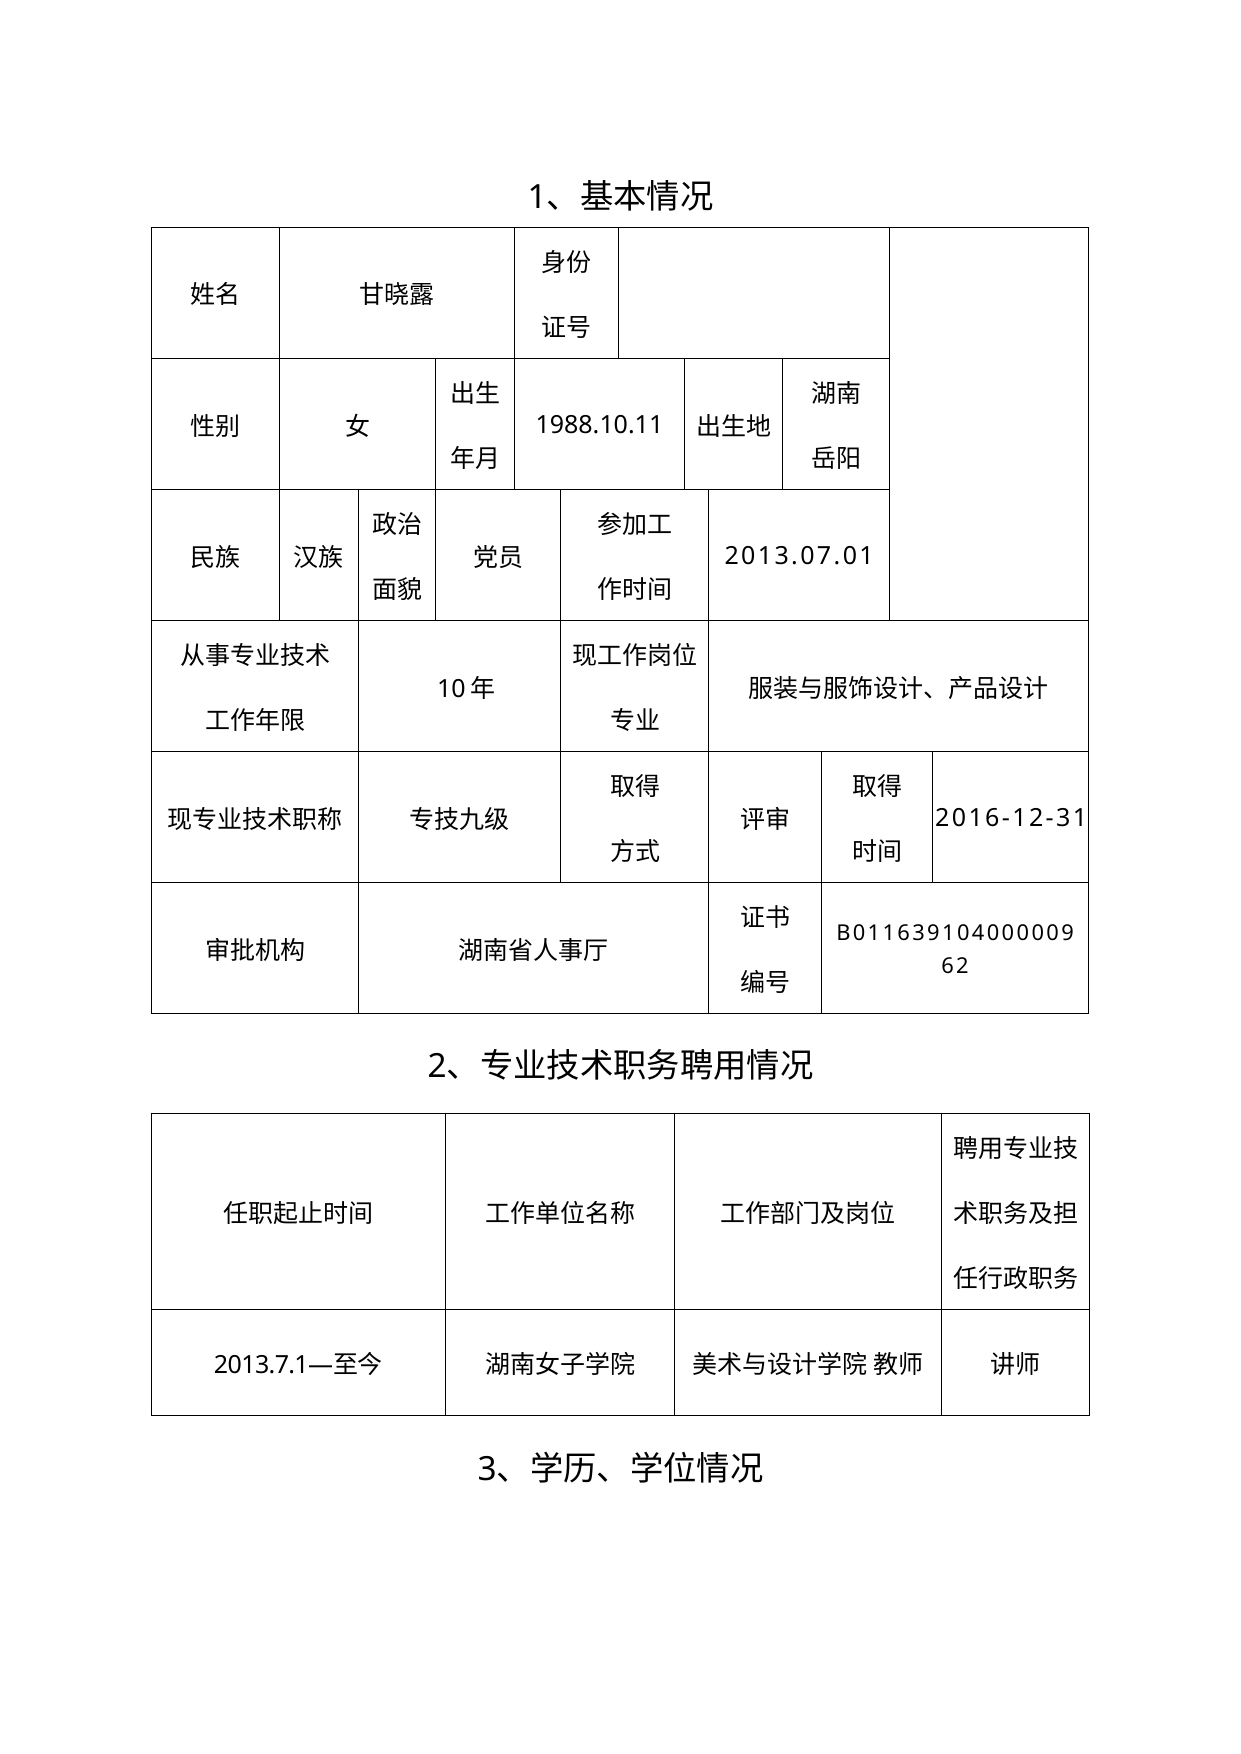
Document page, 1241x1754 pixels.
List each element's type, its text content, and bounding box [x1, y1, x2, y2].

table_cell 2013.07.01 [709, 490, 889, 620]
table_cell 取得 时间 [822, 752, 932, 882]
table_cell 评审 [709, 752, 821, 882]
table_cell 10年 [359, 621, 560, 751]
text 3、学历、学位情况 [187, 1433, 1053, 1498]
table_cell 湖南女子学院 [446, 1310, 674, 1415]
table_cell 汉族 [280, 490, 358, 620]
table_cell 专技九级 [359, 752, 560, 882]
table_header 任职起止时间 [152, 1114, 445, 1309]
table_cell 湖南省人事厅 [359, 883, 708, 1013]
table_cell 出生地 [685, 359, 782, 489]
table_header 聘用专业技术职务及担任行政职务 [942, 1114, 1089, 1309]
table_cell 讲师 [942, 1310, 1089, 1415]
table_cell 现工作岗位 专业 [561, 621, 708, 751]
table_header 甘晓露 [280, 228, 514, 358]
text 1、基本情况 [187, 162, 1053, 227]
table_cell 性别 [152, 359, 279, 489]
table_cell 1988.10.11 [515, 359, 684, 489]
table_cell 证书 编号 [709, 883, 821, 1013]
table_cell 参加工 作时间 [561, 490, 708, 620]
table_cell B01163910400000962 [822, 883, 1088, 1013]
table_cell 审批机构 [152, 883, 358, 1013]
table_header 姓名 [152, 228, 279, 358]
table_cell 从事专业技术 工作年限 [152, 621, 358, 751]
table_cell 服装与服饰设计、产品设计 [709, 621, 1088, 751]
table_header 身份 证号 [515, 228, 618, 358]
table_cell 政治 面貌 [359, 490, 435, 620]
table_cell 民族 [152, 490, 279, 620]
table_cell 湖南 岳阳 [783, 359, 889, 489]
table_cell 党员 [436, 490, 560, 620]
table_header [890, 228, 1088, 620]
table_cell 2016-12-31 [933, 752, 1088, 882]
table_header 工作部门及岗位 [675, 1114, 941, 1309]
table_cell 现专业技术职称 [152, 752, 358, 882]
table_header [619, 228, 889, 358]
table_cell 2013.7.1—至今 [152, 1310, 445, 1415]
table_cell 出生 年月 [436, 359, 514, 489]
table_cell 女 [280, 359, 435, 489]
table_cell 美术与设计学院 教师 [675, 1310, 941, 1415]
text 2、专业技术职务聘用情况 [187, 1031, 1053, 1096]
table_cell 取得 方式 [561, 752, 708, 882]
table_header 工作单位名称 [446, 1114, 674, 1309]
